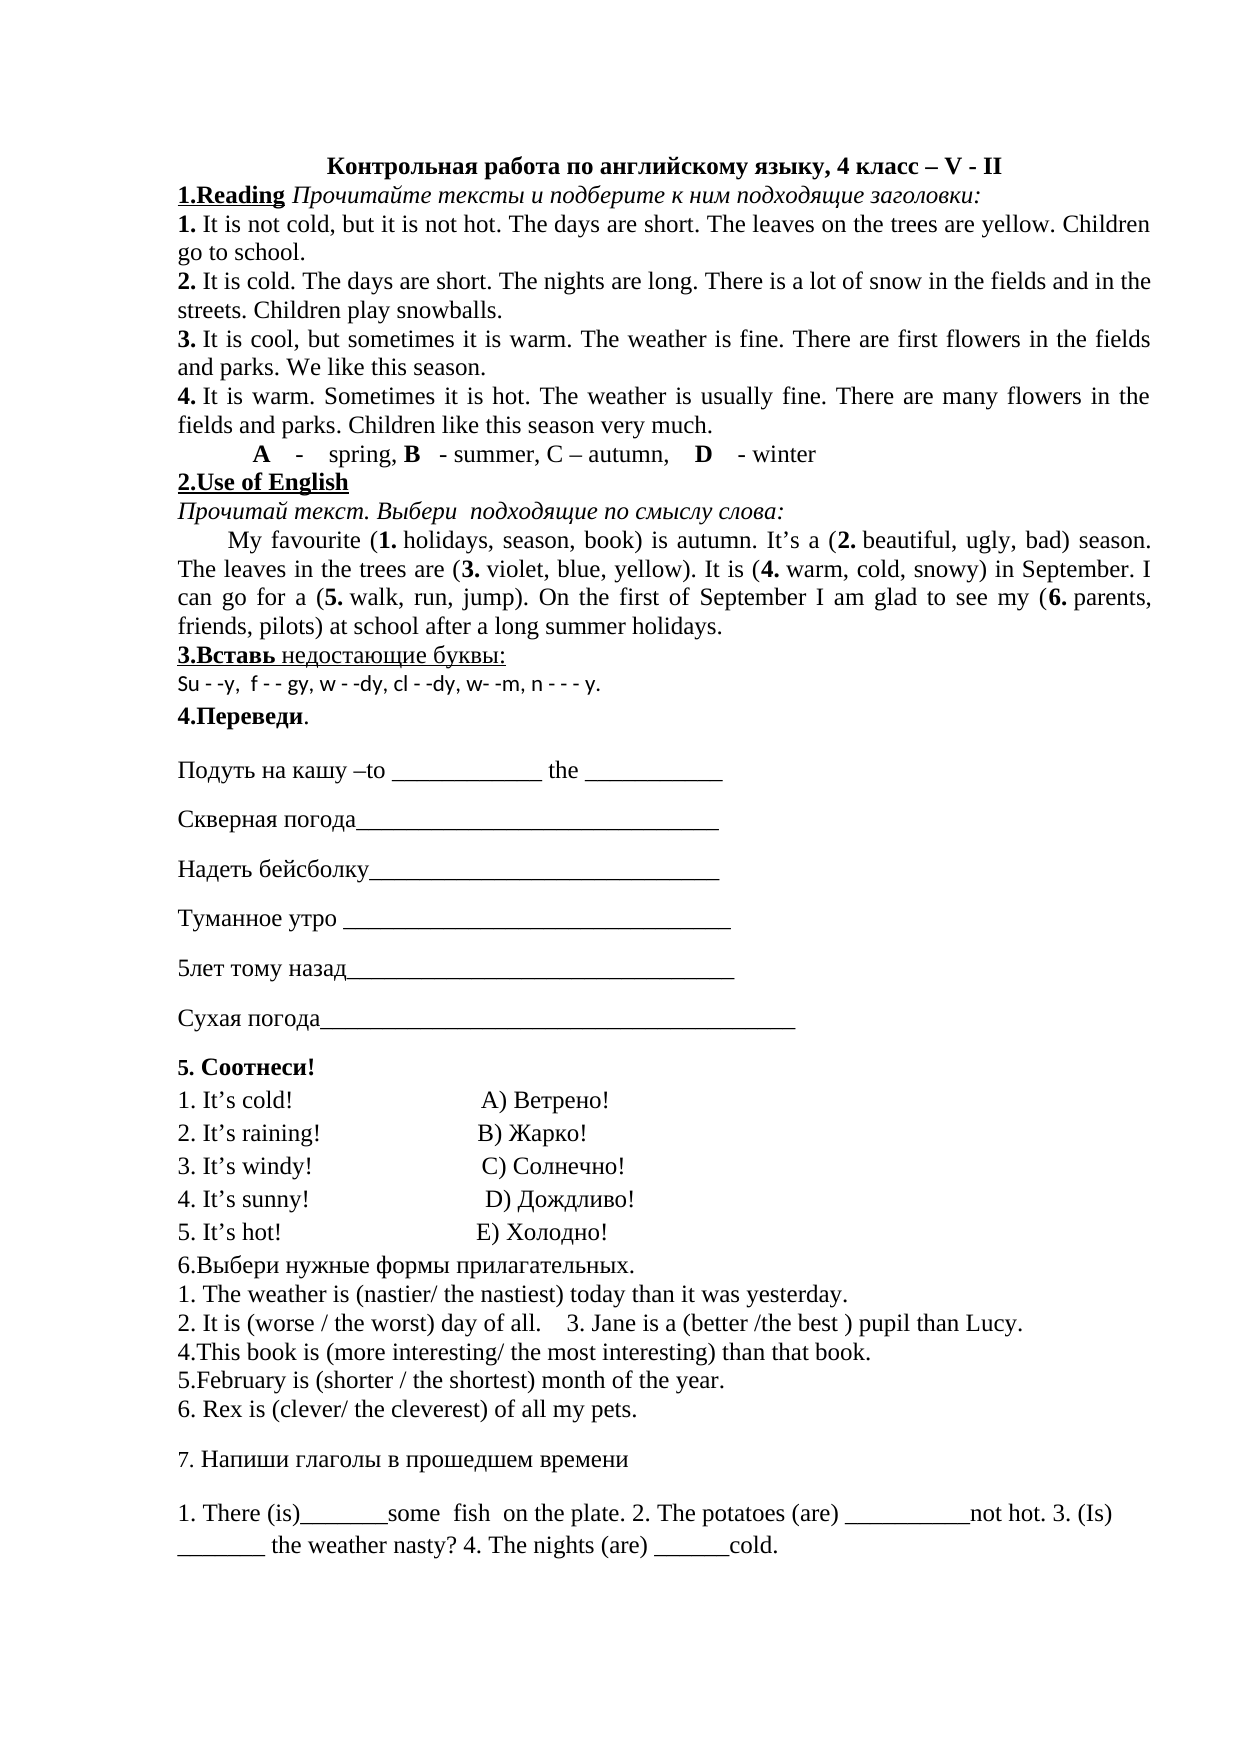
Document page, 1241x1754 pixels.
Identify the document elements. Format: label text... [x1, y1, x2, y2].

text 6.Выбери нужные формы прилагательных. 1. The weather is (nastier/ the nastiest) today than it was yesterday. 2. It is (worse / the worst) day of all. 3. Jane is a (better /the best ) pupil than Lucy. 4.This book is (more interesting/ the most interesting) than that book. 5.February is (shorter / the shortest) month of the year. 6. Rex is (clever/ the cleverest) of all my pets. [177, 1250, 1152, 1423]
text 5. Соотнеси! [177, 1052, 1152, 1081]
text 7. Напиши глаголы в прошедшем времени [177, 1444, 1152, 1472]
text 4. It’s sunny! D) Дождливо! [177, 1184, 1152, 1213]
text 3.Вставь недостающие буквы: [177, 640, 1152, 669]
text 1.Reading Прочитайте тексты и подберите к ним подходящие заголовки: [177, 180, 1152, 209]
text Скверная погода_____________________________ [177, 804, 1152, 833]
text A - spring, B - summer, C – autumn, D - winter [177, 439, 1152, 467]
text Подуть на кашу –to ____________ the ___________ [177, 755, 1152, 783]
text 2. It is cold. The days are short. The nights are long. There is a lot of snow in the fields and in the streets. Children play snowballs. [177, 266, 1152, 324]
text 3. It is cool, but sometimes it is warm. The weather is fine. There are first flowers in the fields and parks. We like this season. [177, 324, 1152, 381]
text Контрольная работа по английскому языку, 4 класс – V - II [177, 151, 1152, 180]
text Туманное утро _______________________________ [177, 903, 1152, 932]
text 4. It is warm. Sometimes it is hot. The weather is usually fine. There are many flowers in the fields and parks. Children like this season very much. [177, 381, 1152, 439]
text Надеть бейсболку____________________________ [177, 854, 1152, 883]
text 1. It’s cold! A) Ветрено! [177, 1085, 1152, 1114]
text My favourite (1. holidays, season, book) is autumn. It’s a (2. beautiful, ugly, bad) season. The leaves in the trees are (3. violet, blue, yellow). It is (4. warm, cold, snowy) in September. I can go for a (5. walk, run, jump). On the first of September I am glad to see my (6. parents, friends, pilots) at school after a long summer holidays. [177, 525, 1152, 640]
text 5лет тому назад_______________________________ [177, 953, 1152, 982]
text 2. It’s raining! B) Жарко! [177, 1118, 1152, 1147]
text 2.Use of English [177, 467, 1152, 496]
text Su - -y, f - - gy, w - -dy, cl - -dy, w- -m, n - - - y. 4.Переведи. [177, 669, 1152, 730]
text 5. It’s hot! E) Холодно! [177, 1217, 1152, 1246]
text 1. It is not cold, but it is not hot. The days are short. The leaves on the trees are yellow. Children go to school. [177, 209, 1152, 266]
text Сухая погода______________________________________ [177, 1003, 1152, 1031]
text 1. There (is)_______some fish on the plate. 2. The potatoes (are) __________not hot. 3. (Is) _______ the weather nasty? 4. The nights (are) ______cold. [177, 1498, 1152, 1559]
text 3. It’s windy! C) Солнечно! [177, 1151, 1152, 1180]
text Прочитай текст. Выбери подходящие по смыслу слова: [177, 496, 1152, 525]
